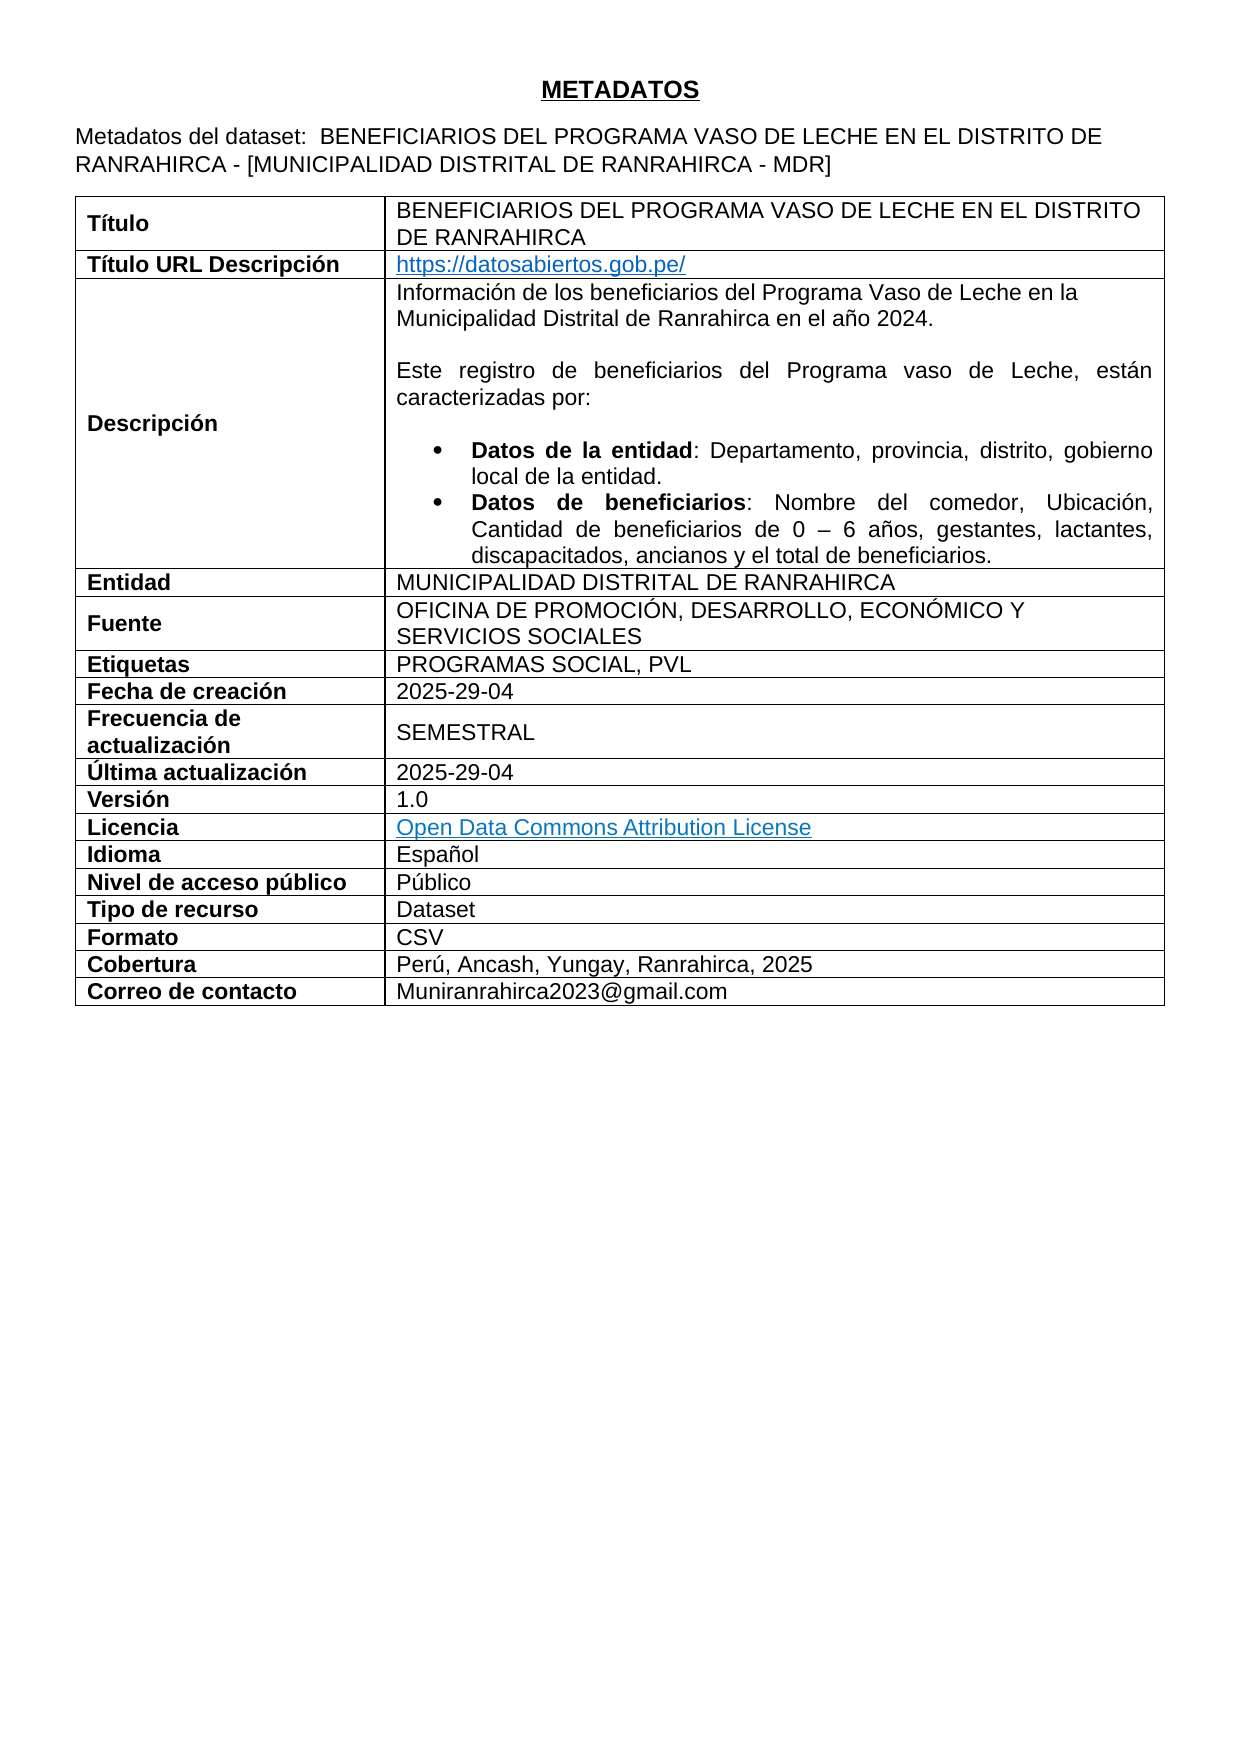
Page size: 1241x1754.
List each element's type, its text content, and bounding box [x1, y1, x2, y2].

table_cell Open Data Commons Attribution License [386, 814, 1164, 840]
table_cell Dataset [386, 896, 1164, 922]
table_cell 2025-29-04 [386, 678, 1164, 704]
table_cell Versión [76, 786, 384, 813]
table_cell Descripción [76, 279, 384, 568]
table_header Título [76, 197, 384, 250]
table_cell Español [386, 841, 1164, 868]
table_cell Etiquetas [76, 651, 384, 677]
table_cell Fuente [76, 597, 384, 649]
text METADATOS [75, 75, 1165, 104]
table_cell Formato [76, 924, 384, 950]
table_cell OFICINA DE PROMOCIÓN, DESARROLLO, ECONÓMICO Y SERVICIOS SOCIALES [386, 597, 1164, 649]
table_cell PROGRAMAS SOCIAL, PVL [386, 651, 1164, 677]
table_cell Nivel de acceso público [76, 869, 384, 895]
table_cell Perú, Ancash, Yungay, Ranrahirca, 2025 [386, 951, 1164, 977]
table_cell Tipo de recurso [76, 896, 384, 922]
table_cell Título URL Descripción [76, 251, 384, 277]
table_cell 1.0 [386, 786, 1164, 813]
table_cell https://datosabiertos.gob.pe/ [386, 251, 1164, 277]
table_cell Idioma [76, 841, 384, 868]
table_cell Información de los beneficiarios del Programa Vaso de Leche en la Municipalidad Distrital de Ranrahirca en el año 2024. Este registro de beneficiarios del Programa vaso de Leche, están caracterizadas por: Datos de la entidad: Departamento, provincia, distrito, gobierno local de la entidad. Datos de beneficiarios: Nombre del comedor, Ubicación, Cantidad de beneficiarios de 0 – 6 años, gestantes, lactantes, discapacitados, ancianos y el total de beneficiarios. [386, 279, 1164, 568]
table_cell Frecuencia de actualización [76, 705, 384, 758]
table_cell Fecha de creación [76, 678, 384, 704]
table_cell MUNICIPALIDAD DISTRITAL DE RANRAHIRCA [386, 569, 1164, 596]
table_cell Última actualización [76, 759, 384, 785]
table_cell Público [386, 869, 1164, 895]
table_cell 2025-29-04 [386, 759, 1164, 785]
table_cell SEMESTRAL [386, 705, 1164, 758]
table_cell CSV [386, 924, 1164, 950]
table_cell Correo de contacto [76, 978, 384, 1004]
table_header BENEFICIARIOS DEL PROGRAMA VASO DE LECHE EN EL DISTRITO DE RANRAHIRCA [386, 197, 1164, 250]
table_cell Muniranrahirca2023@gmail.com [386, 978, 1164, 1004]
text Metadatos del dataset: BENEFICIARIOS DEL PROGRAMA VASO DE LECHE EN EL DISTRITO DE RANRAHIRCA - [MUNICIPALIDAD DISTRITAL DE RANRAHIRCA - MDR] [75, 123, 1165, 177]
table_cell Cobertura [76, 951, 384, 977]
table_cell Entidad [76, 569, 384, 596]
table_cell Licencia [76, 814, 384, 840]
